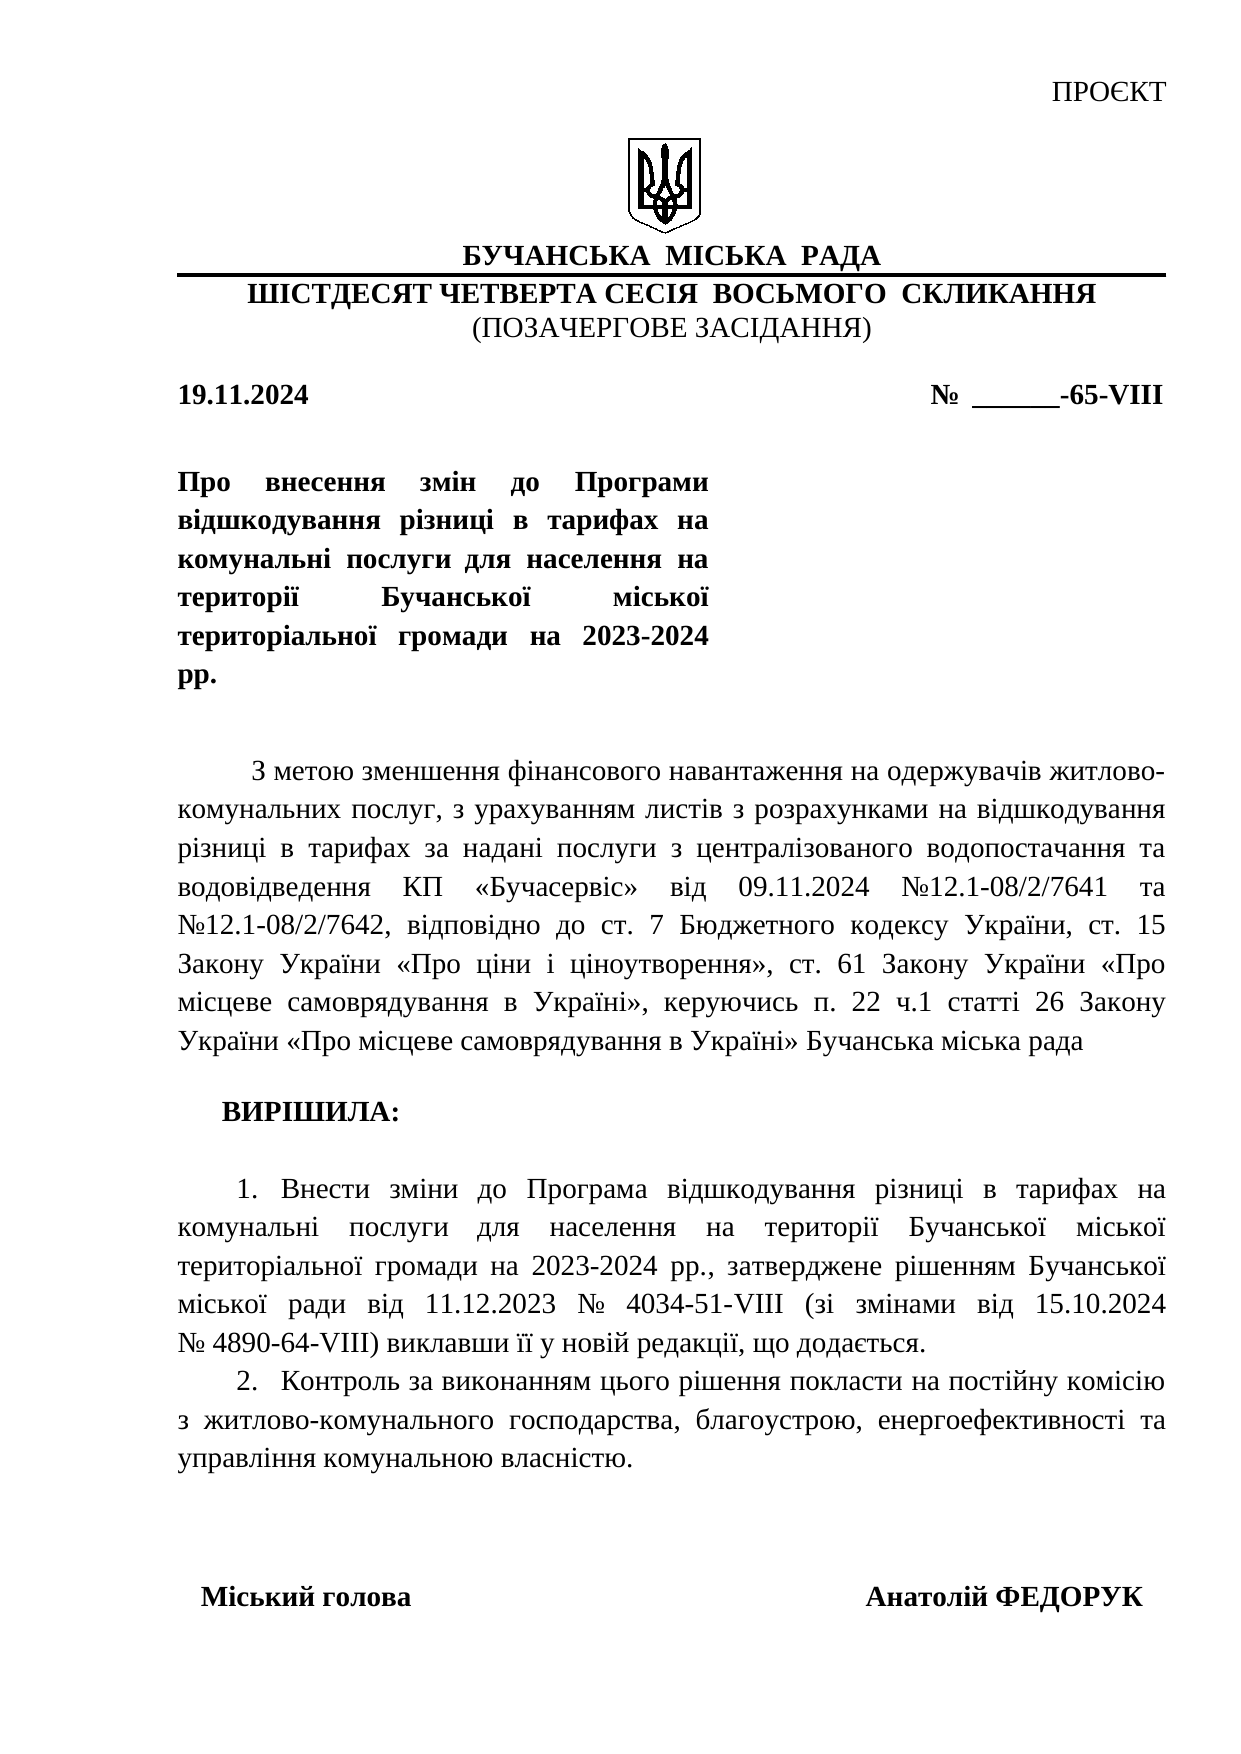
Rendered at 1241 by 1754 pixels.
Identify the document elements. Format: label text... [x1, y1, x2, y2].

text БУЧАНСЬКА МІСЬКА РАДА [177, 238, 1166, 273]
text 19.11.2024 № ______-65-VIII [177, 377, 1166, 411]
text ВИРІШИЛА: [177, 1094, 1166, 1127]
text ШІСТДЕСЯТ ЧЕТВЕРТА СЕСІЯ ВОСЬМОГО СКЛИКАННЯ [177, 277, 1166, 310]
text Про внесення змін до Програми відшкодування різниці в тарифах на комунальні послуги для населення на території Бучанської міської територіальної громади на 2023-2024 рр. [177, 464, 709, 690]
list Контроль за виконанням цього рішення покласти на постійну комісію з житлово-комунального господарства, благоустрою, енергоефективності та управління комунальною власністю. [177, 1363, 1167, 1474]
subtitle З метою зменшення фінансового навантаження на одержувачів житлово-комунальних послуг, з урахуванням листів з розрахунками на відшкодування різниці в тарифах за надані послуги з централізованого водопостачання та водовідведення КП «Бучасервіс» від 09.11.2024 №12.1-08/2/7641 та №12.1-08/2/7642, відповідно до ст. 7 Бюджетного кодексу України, ст. 15 Закону України «Про ціни і ціноутворення», ст. 61 Закону України «Про місцеве самоврядування в Україні», керуючись п. 22 ч.1 статті 26 Закону України «Про місцеве самоврядування в Україні» Бучанська міська рада [177, 753, 1166, 1056]
list Внести зміни до Програма відшкодування різниці в тарифах на комунальні послуги для населення на території Бучанської міської територіальної громади на 2023-2024 рр., затверджене рішенням Бучанської міської ради від 11.12.2023 № 4034-51-VIII (зі змінами від 15.10.2024 № 4890-64-VIII) виклавши її у новій редакції, що додається. [177, 1171, 1167, 1358]
text (ПОЗАЧЕРГОВЕ ЗАСІДАННЯ) [177, 310, 1166, 344]
text Міський голова Анатолій ФЕДОРУК [177, 1579, 1166, 1613]
